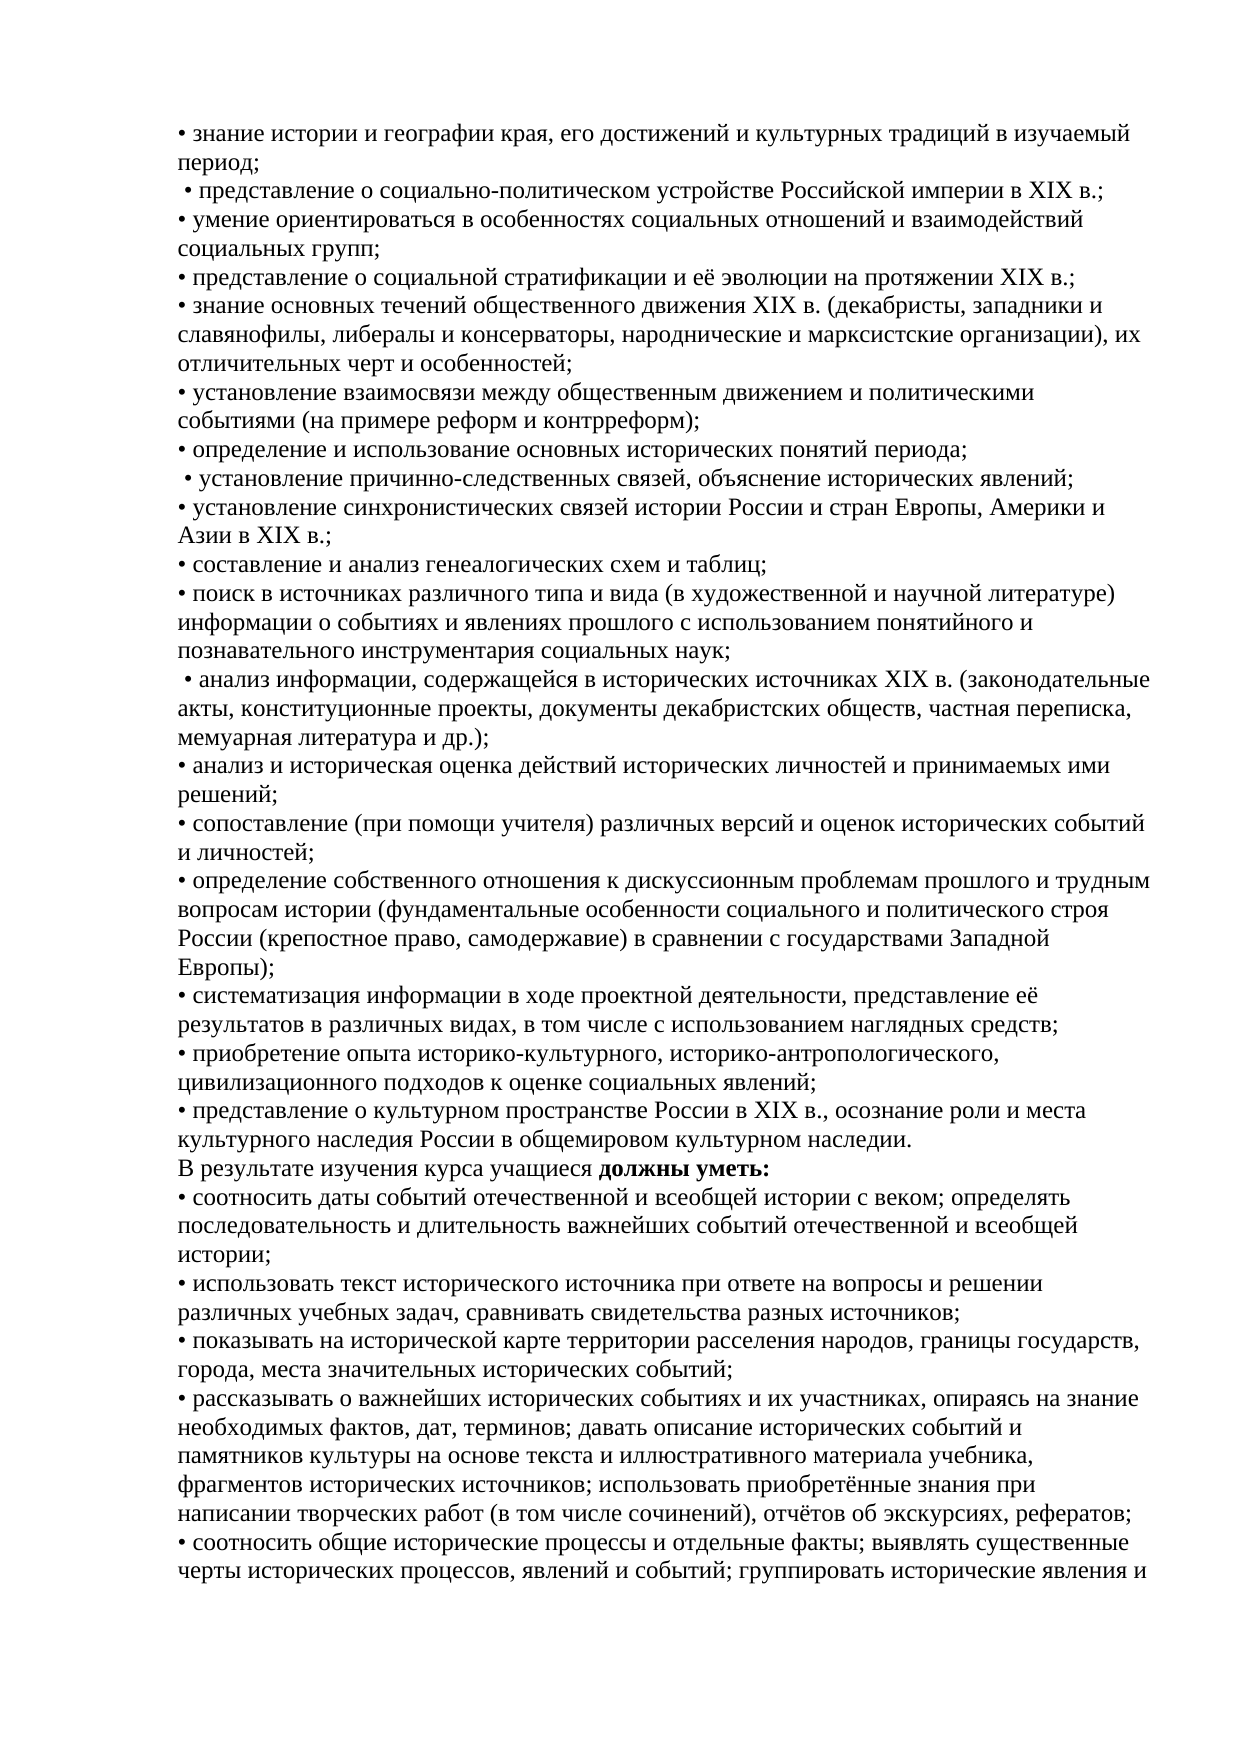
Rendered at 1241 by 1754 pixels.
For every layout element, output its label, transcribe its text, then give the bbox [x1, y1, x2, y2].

text • сопоставление (при помощи учителя) различных версий и оценок исторических событий и личностей; [177, 808, 1152, 866]
text • определение собственного отношения к дискуссионным проблемам прошлого и трудным вопросам истории (фундаментальные особенности социального и политического строя России (крепостное право, самодержавие) в сравнении с государствами Западной Европы); [177, 866, 1152, 981]
text • умение ориентироваться в особенностях социальных отношений и взаимодействий социальных групп; [177, 204, 1152, 262]
text • установление причинно-следственных связей, объяснение исторических явлений; [177, 463, 1152, 492]
text • соотносить даты событий отечественной и всеобщей истории с веком; определять последовательность и длительность важнейших событий отечественной и всеобщей истории; [177, 1182, 1152, 1268]
text • систематизация информации в ходе проектной деятельности, представление её результатов в различных видах, в том числе с использованием наглядных средств; [177, 981, 1152, 1038]
text • знание истории и географии края, его достижений и культурных традиций в изучаемый период; [177, 118, 1152, 176]
text • представление о социальной стратификации и её эволюции на протяжении XIX в.; [177, 262, 1152, 291]
text • приобретение опыта историко-культурного, историко-антропологического, цивилизационного подходов к оценке социальных явлений; [177, 1038, 1152, 1096]
text • определение и использование основных исторических понятий периода; [177, 434, 1152, 463]
text • представление о культурном пространстве России в XIX в., осознание роли и места культурного наследия России в общемировом культурном наследии. [177, 1096, 1152, 1153]
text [177, 1527, 1152, 1584]
text • анализ информации, содержащейся в исторических источниках XIX в. (законодательные акты, конституционные проекты, документы декабристских обществ, частная переписка, мемуарная литература и др.); [177, 664, 1152, 751]
text • поиск в источниках различного типа и вида (в художественной и научной литературе) информации о событиях и явлениях прошлого с использованием понятийного и познавательного инструментария социальных наук; [177, 578, 1152, 664]
text • показывать на исторической карте территории расселения народов, границы государств, города, места значительных исторических событий; [177, 1326, 1152, 1383]
text • использовать текст исторического источника при ответе на вопросы и решении различных учебных задач, сравнивать свидетельства разных источников; [177, 1268, 1152, 1326]
text В результате изучения курса учащиеся должны уметь: [177, 1153, 1152, 1182]
text • установление взаимосвязи между общественным движением и политическими событиями (на примере реформ и контрреформ); [177, 377, 1152, 434]
text • составление и анализ генеалогических схем и таблиц; [177, 549, 1152, 578]
text • установление синхронистических связей истории России и стран Европы, Америки и Азии в XIX в.; [177, 492, 1152, 549]
text • анализ и историческая оценка действий исторических личностей и принимаемых ими решений; [177, 751, 1152, 808]
text • знание основных течений общественного движения XIX в. (декабристы, западники и славянофилы, либералы и консерваторы, народнические и марксистские организации), их отличительных черт и особенностей; [177, 291, 1152, 377]
text • рассказывать о важнейших исторических событиях и их участниках, опираясь на знание необходимых фактов, дат, терминов; давать описание исторических событий и памятников культуры на основе текста и иллюстративного материала учебника, фрагментов исторических источников; использовать приобретённые знания при написании творческих работ (в том числе сочинений), отчётов об экскурсиях, рефератов; [177, 1383, 1152, 1527]
text • представление о социально-политическом устройстве Российской империи в XIX в.; [177, 176, 1152, 204]
